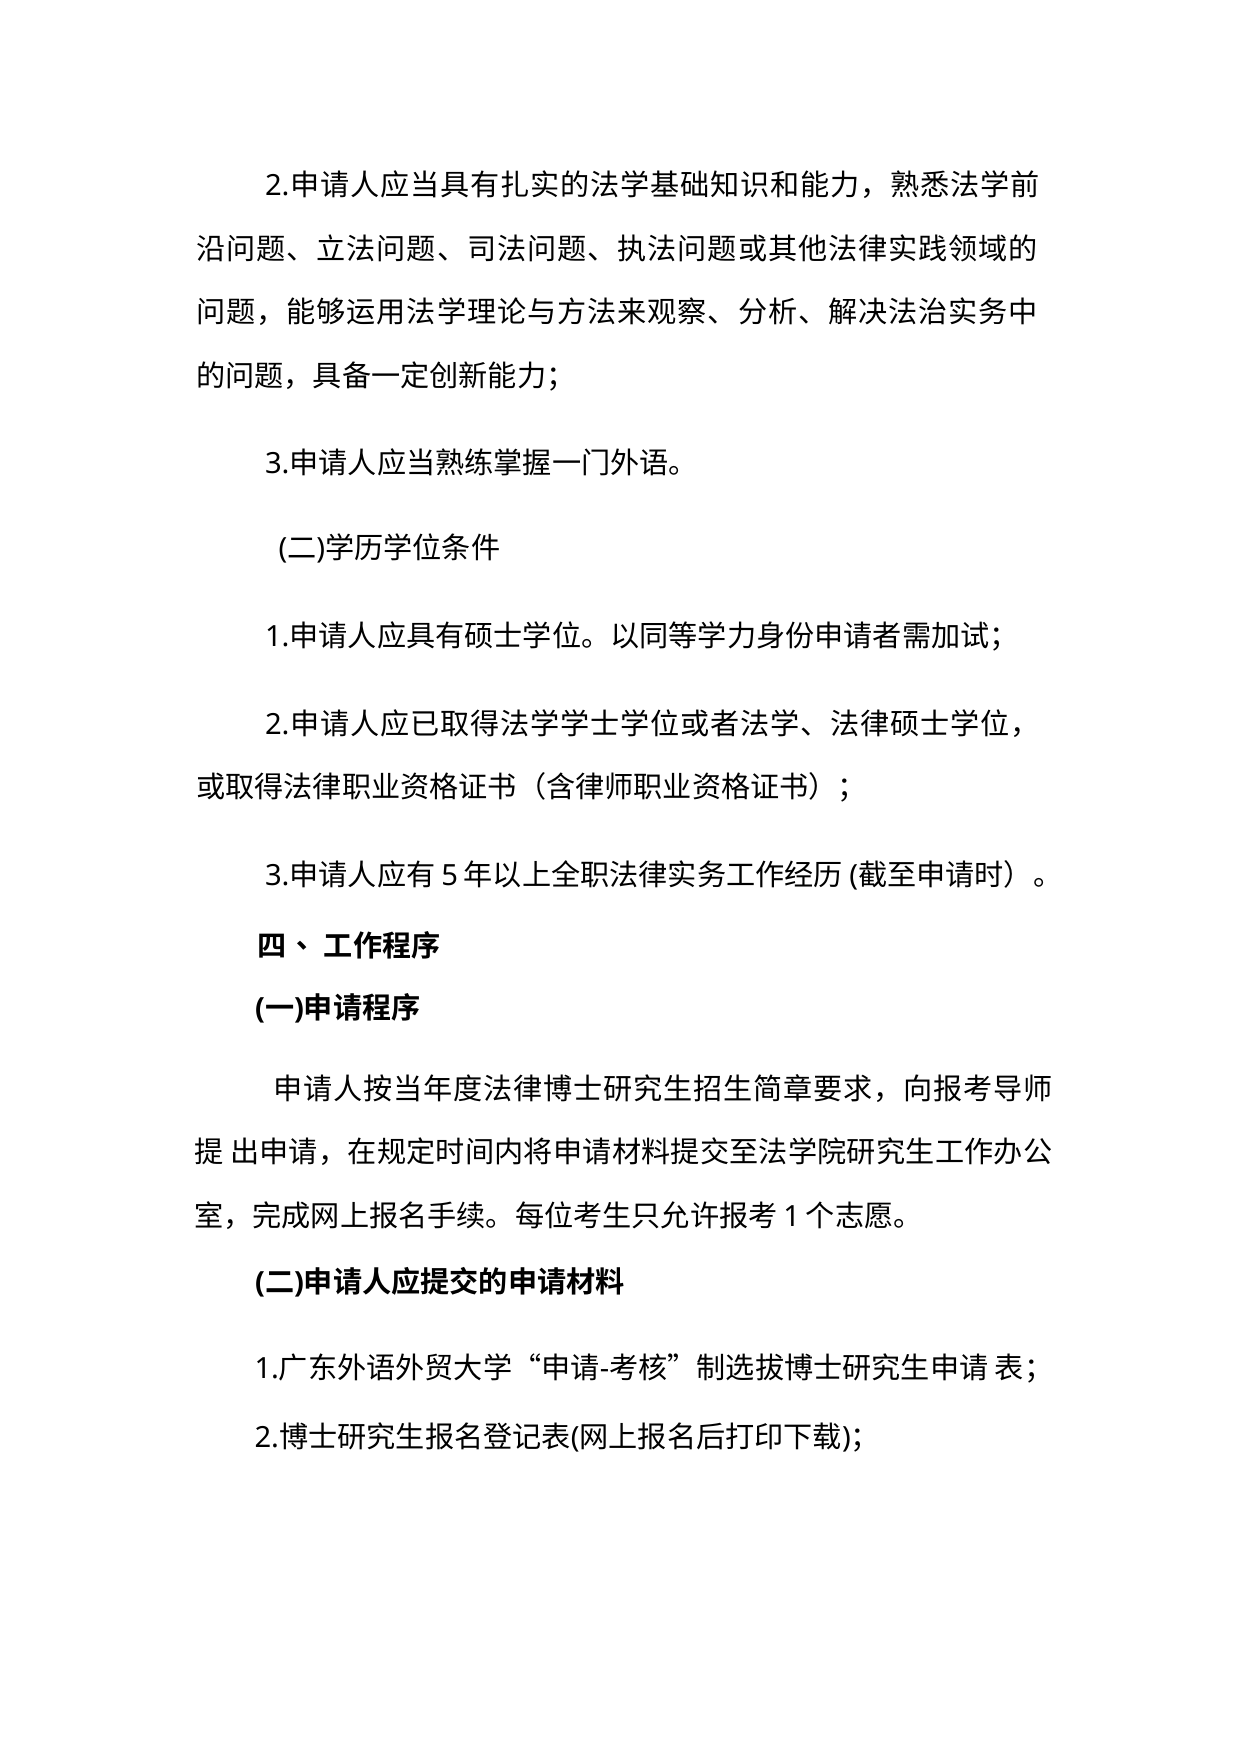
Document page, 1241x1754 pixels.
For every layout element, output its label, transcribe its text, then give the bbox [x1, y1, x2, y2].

text 申请人按当年度法律博士研究生招生简章要求，向报考导师提 出申请，在规定时间内将申请材料提交至法学院研究生工作办公室，完成网上报名手续。每位考生只允许报考1个志愿。 [194, 1066, 1053, 1235]
text 2.申请人应当具有扎实的法学基础知识和能力，熟悉法学前沿问题、立法问题、司法问题、执法问题或其他法律实践领域的问题，能够运用法学理论与方法来观察、分析、解决法治实务中的问题，具备一定创新能力； [196, 162, 1040, 395]
text (二)学历学位条件 [278, 525, 1053, 567]
text 1.广东外语外贸大学“申请-考核”制选拔博士研究生申请 表； [194, 1345, 1041, 1387]
text (二)申请人应提交的申请材料 [255, 1259, 1053, 1301]
text 3.申请人应当熟练掌握一门外语。 [196, 440, 1040, 482]
text (一)申请程序 [255, 988, 1053, 1027]
list 工作程序 [258, 925, 1053, 965]
text 2.申请人应已取得法学学士学位或者法学、法律硕士学位，或取得法律职业资格证书（含律师职业资格证书）； [196, 700, 1040, 806]
text 3.申请人应有5年以上全职法律实务工作经历 (截至申请时）。 [196, 851, 1040, 894]
text 1.申请人应具有硕士学位。以同等学力身份申请者需加试； [196, 612, 1040, 655]
text 2.博士研究生报名登记表(网上报名后打印下载)； [254, 1413, 1053, 1456]
